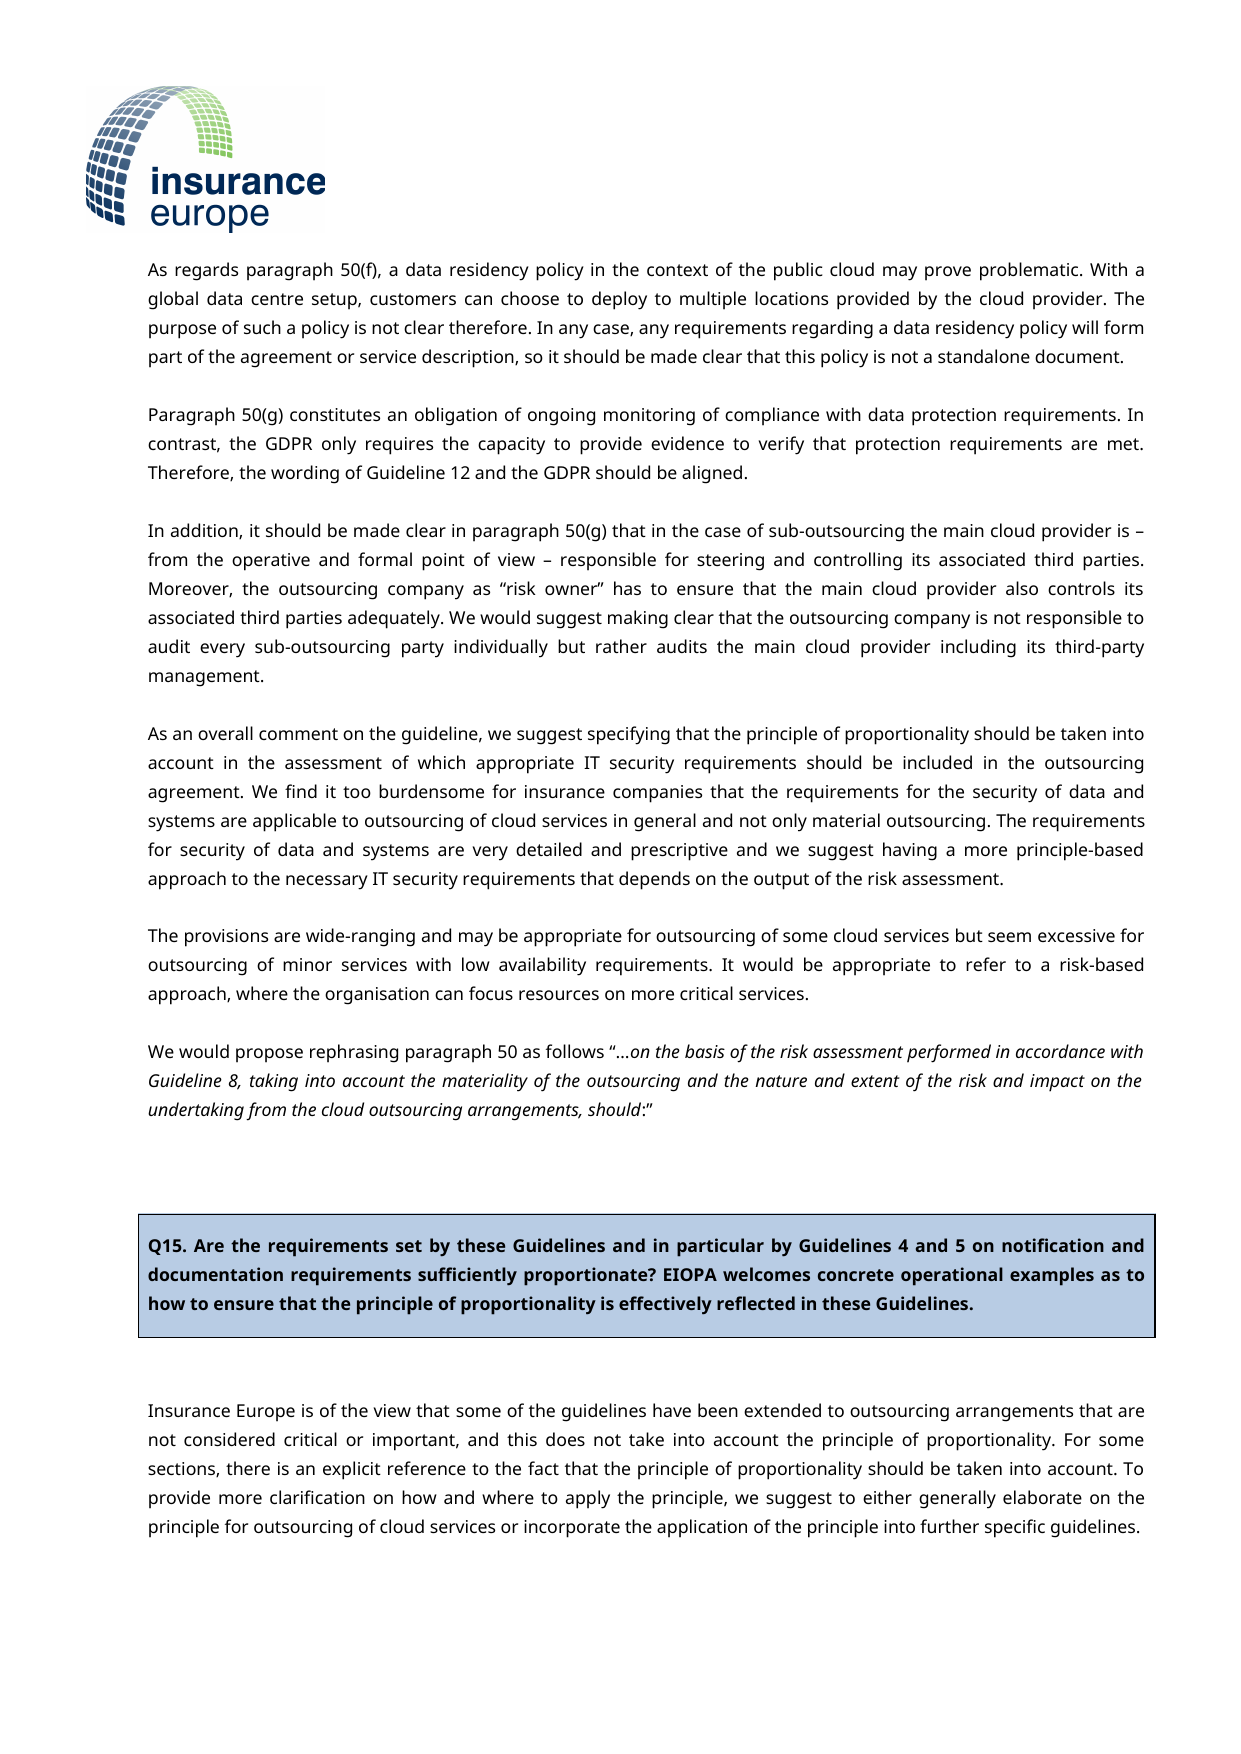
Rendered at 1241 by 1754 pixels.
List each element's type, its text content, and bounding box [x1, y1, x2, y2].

text Q15. Are the requirements set by these Guidelines and in particular by Guidelines 4 and 5 on notification and documentation requirements sufficiently proportionate? EIOPA welcomes concrete operational examples as to how to ensure that the principle of proportionality is effectively reflected in these Guidelines. [139, 1231, 1154, 1316]
text In addition, it should be made clear in paragraph 50(g) that in the case of sub-outsourcing the main cloud provider is – from the operative and formal point of view – responsible for steering and controlling its associated third parties. Moreover, the outsourcing company as “risk owner” has to ensure that the main cloud provider also controls its associated third parties adequately. We would suggest making clear that the outsourcing company is not responsible to audit every sub-outsourcing party individually but rather audits the main cloud provider including its third-party management. [148, 518, 1146, 687]
picture [86, 86, 325, 233]
text Insurance Europe is of the view that some of the guidelines have been extended to outsourcing arrangements that are not considered critical or important, and this does not take into account the principle of proportionality. For some sections, there is an explicit reference to the fact that the principle of proportionality should be taken into account. To provide more clarification on how and where to apply the principle, we suggest to either generally elaborate on the principle for outsourcing of cloud services or incorporate the application of the principle into further specific guidelines. [148, 1398, 1146, 1538]
text As regards paragraph 50(f), a data residency policy in the context of the public cloud may prove problematic. With a global data centre setup, customers can choose to deploy to multiple locations provided by the cloud provider. The purpose of such a policy is not clear therefore. In any case, any requirements regarding a data residency policy will form part of the agreement or service description, so it should be made clear that this policy is not a standalone document. [148, 258, 1146, 369]
text Paragraph 50(g) constitutes an obligation of ongoing monitoring of compliance with data protection requirements. In contrast, the GDPR only requires the capacity to provide evidence to verify that protection requirements are met. Therefore, the wording of Guideline 12 and the GDPR should be aligned. [148, 403, 1146, 485]
text As an overall comment on the guideline, we suggest specifying that the principle of proportionality should be taken into account in the assessment of which appropriate IT security requirements should be included in the outsourcing agreement. We find it too burdensome for insurance companies that the requirements for the security of data and systems are applicable to outsourcing of cloud services in general and not only material outsourcing. The requirements for security of data and systems are very detailed and prescriptive and we suggest having a more principle-based approach to the necessary IT security requirements that depends on the output of the risk assessment. [148, 721, 1146, 890]
text We would propose rephrasing paragraph 50 as follows “…on the basis of the risk assessment performed in accordance with Guideline 8, taking into account the materiality of the outsourcing and the nature and extent of the risk and impact on the undertaking from the cloud outsourcing arrangements, should:” [148, 1040, 1146, 1122]
text The provisions are wide-ranging and may be appropriate for outsourcing of some cloud services but seem excessive for outsourcing of minor services with low availability requirements. It would be appropriate to refer to a risk-based approach, where the organisation can focus resources on more critical services. [148, 924, 1146, 1006]
